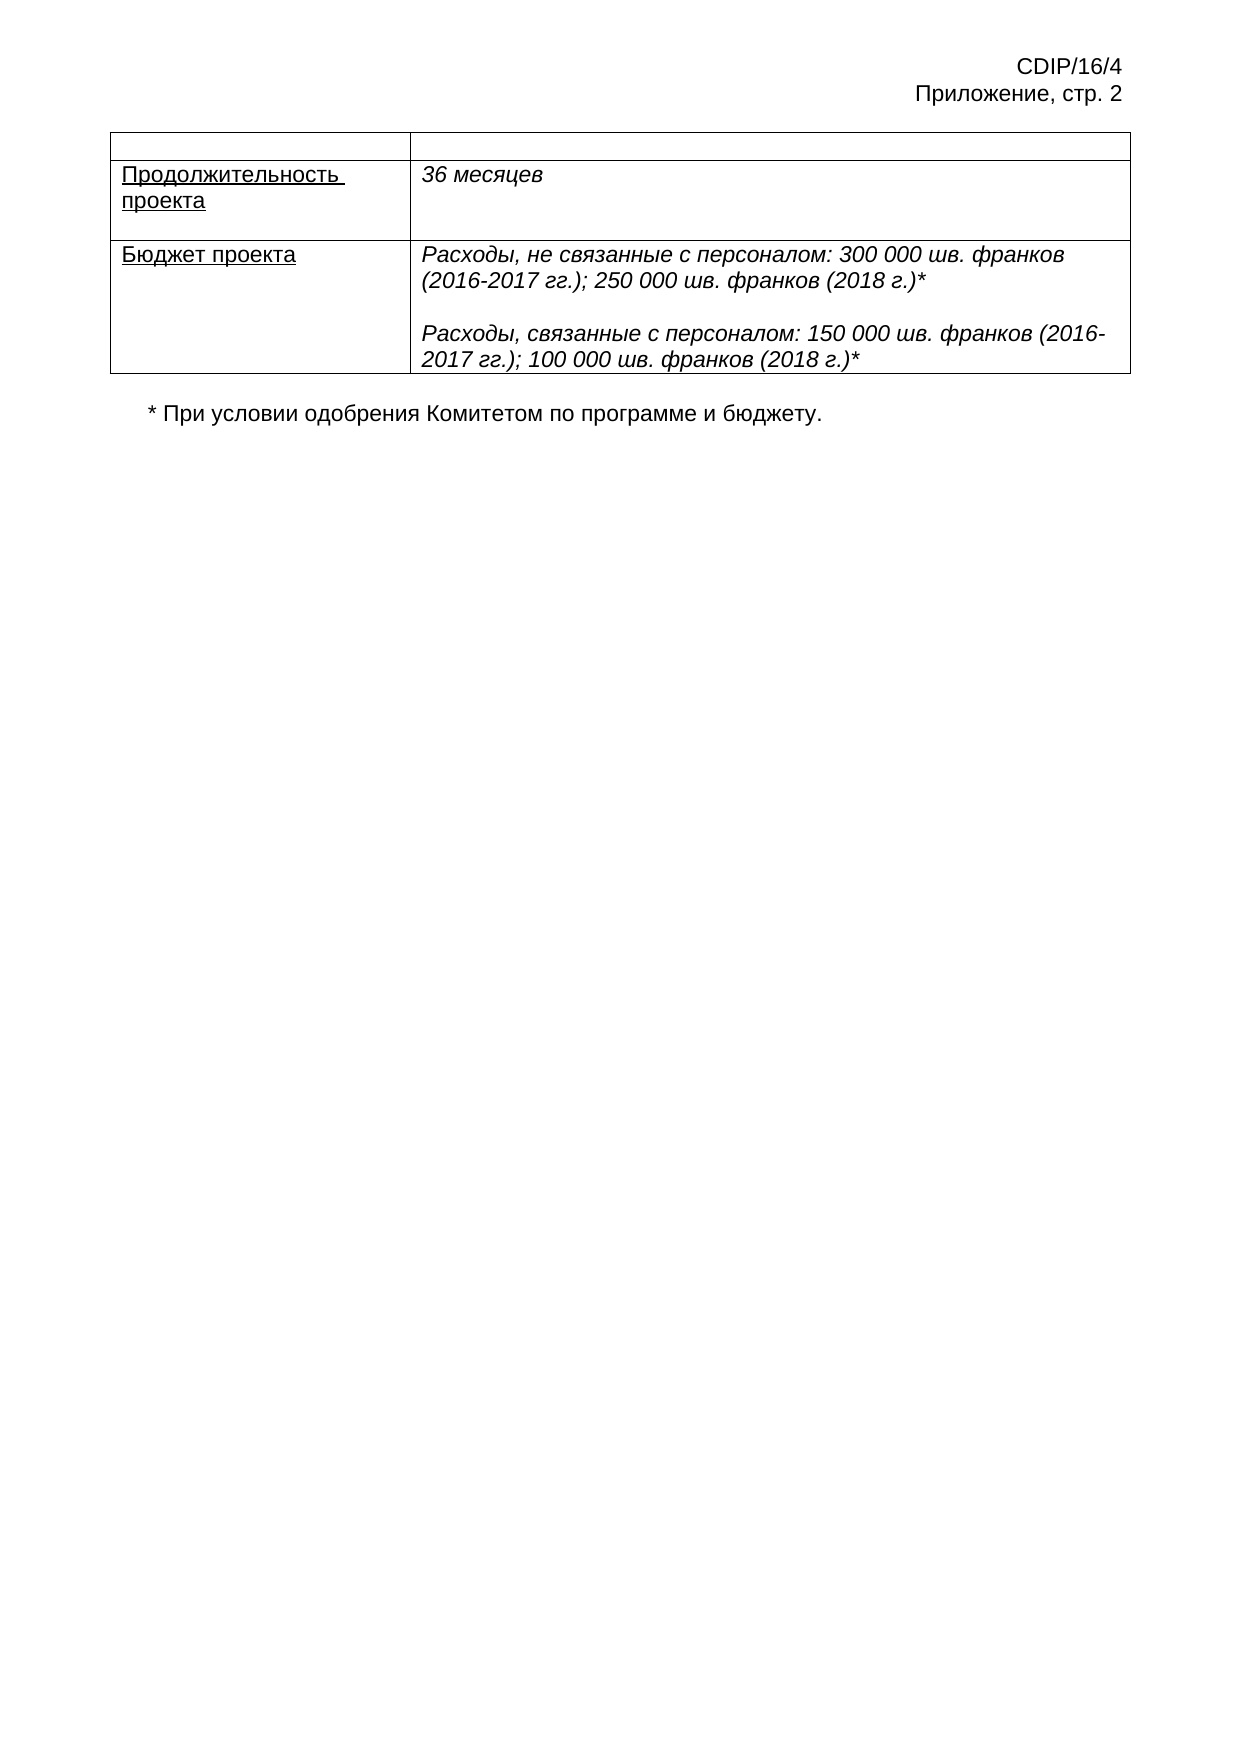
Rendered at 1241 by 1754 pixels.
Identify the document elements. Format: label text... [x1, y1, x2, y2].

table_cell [411, 133, 1130, 159]
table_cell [111, 133, 410, 159]
text * При условии одобрения Комитетом по программе и бюджету. [148, 400, 1122, 426]
table_cell 36 месяцев [411, 161, 1130, 240]
table_cell Бюджет проекта [111, 241, 410, 372]
table_cell Расходы, не связанные с персоналом: 300 000 шв. франков (2016-2017 гг.); 250 000 шв. франков (2018 г.)* Расходы, связанные с персоналом: 150 000 шв. франков (2016-2017 гг.); 100 000 шв. франков (2018 г.)* [411, 241, 1130, 372]
table_cell Продолжительность проекта [111, 161, 410, 240]
